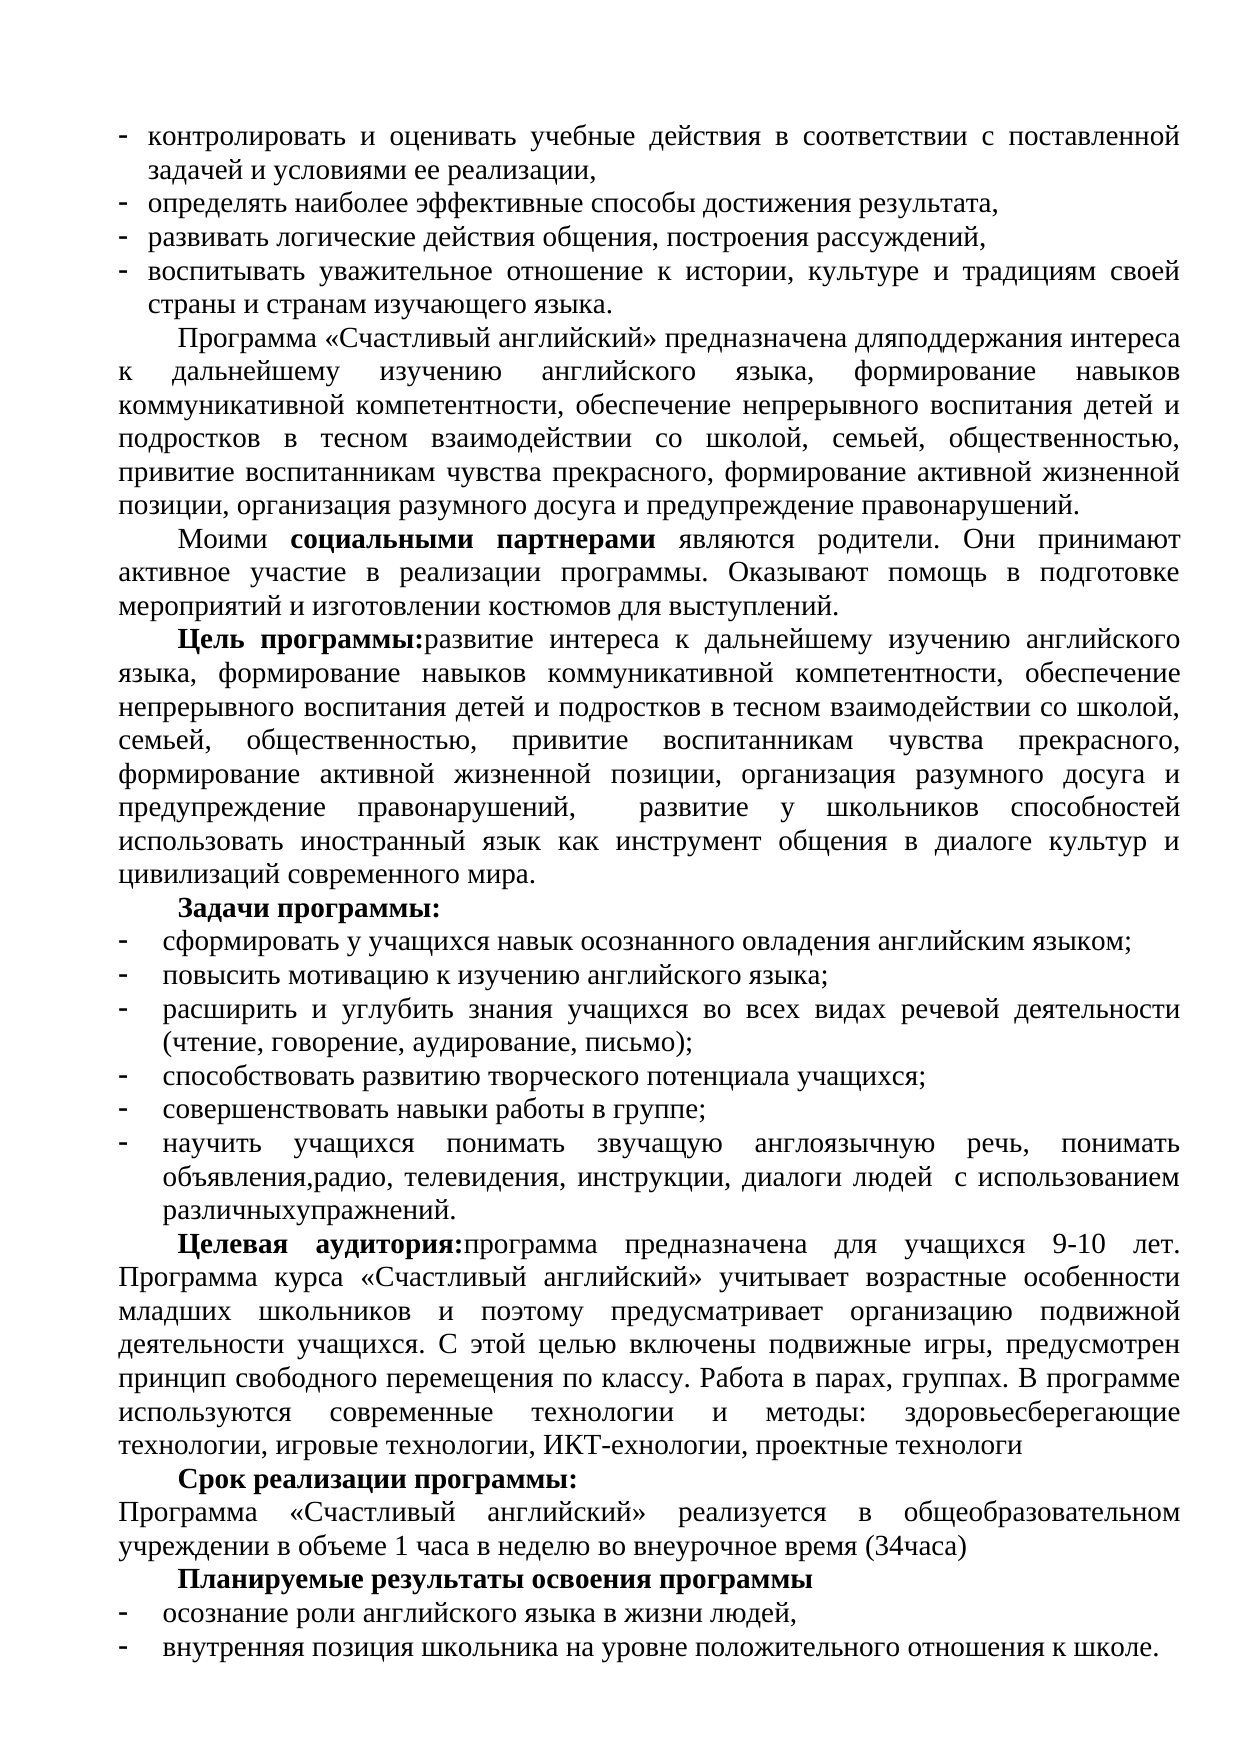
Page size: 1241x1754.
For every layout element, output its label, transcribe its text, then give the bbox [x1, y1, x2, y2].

list развивать логические действия общения, построения рассуждений, [118, 219, 1181, 253]
text Моими социальными партнерами являются родители. Они принимают активное участие в реализации программы. Оказывают помощь в подготовке мероприятий и изготовлении костюмов для выступлений. [118, 521, 1181, 622]
list сформировать у учащихся навык осознанного овладения английским языком; [118, 923, 1181, 957]
list научить учащихся понимать звучащую англоязычную речь, понимать объявления,радио, телевидения, инструкции, диалоги людей с использованием различныхупражнений. [118, 1125, 1181, 1226]
list расширить и углубить знания учащихся во всех видах речевой деятельности (чтение, говорение, аудирование, письмо); [118, 991, 1181, 1058]
text Программа «Счастливый английский» предназначена дляподдержания интереса к дальнейшему изучению английского языка, формирование навыков коммуникативной компетентности, обеспечение непрерывного воспитания детей и подростков в тесном взаимодействии со школой, семьей, общественностью, привитие воспитанникам чувства прекрасного, формирование активной жизненной позиции, организация разумного досуга и предупреждение правонарушений. [118, 320, 1181, 521]
list способствовать развитию творческого потенциала учащихся; [118, 1058, 1181, 1092]
text Планируемые результаты освоения программы [118, 1561, 1181, 1595]
text Срок реализации программы: [118, 1461, 1181, 1494]
text Целевая аудитория:программа предназначена для учащихся 9-10 лет. Программа курса «Счастливый английский» учитывает возрастные особенности младших школьников и поэтому предусматривает организацию подвижной деятельности учащихся. С этой целью включены подвижные игры, предусмотрен принцип свободного перемещения по классу. Работа в парах, группах. В программе используются современные технологии и методы: здоровьесберегающие технологии, игровые технологии, ИКТ-ехнологии, проектные технологи [118, 1226, 1181, 1461]
list повысить мотивацию к изучению английского языка; [118, 957, 1181, 991]
text Программа «Счастливый английский» реализуется в общеобразовательном учреждении в объеме 1 часа в неделю во внеурочное время (34часа) [118, 1494, 1181, 1561]
list внутренняя позиция школьника на уровне положительного отношения к школе. [118, 1629, 1181, 1662]
text Цель программы:развитие интереса к дальнейшему изучению английского языка, формирование навыков коммуникативной компетентности, обеспечение непрерывного воспитания детей и подростков в тесном взаимодействии со школой, семьей, общественностью, привитие воспитанникам чувства прекрасного, формирование активной жизненной позиции, организация разумного досуга и предупреждение правонарушений, развитие у школьников способностей использовать иностранный язык как инструмент общения в диалоге культур и цивилизаций современного мира. [118, 622, 1181, 890]
list осознание роли английского языка в жизни людей, [118, 1595, 1181, 1629]
list воспитывать уважительное отношение к истории, культуре и традициям своей страны и странам изучающего языка. [118, 253, 1181, 320]
text Задачи программы: [118, 890, 1181, 923]
list определять наиболее эффективные способы достижения результата, [118, 185, 1181, 219]
list совершенствовать навыки работы в группе; [118, 1092, 1181, 1125]
list контролировать и оценивать учебные действия в соответствии с поставленной задачей и условиями ее реализации, [118, 118, 1181, 185]
